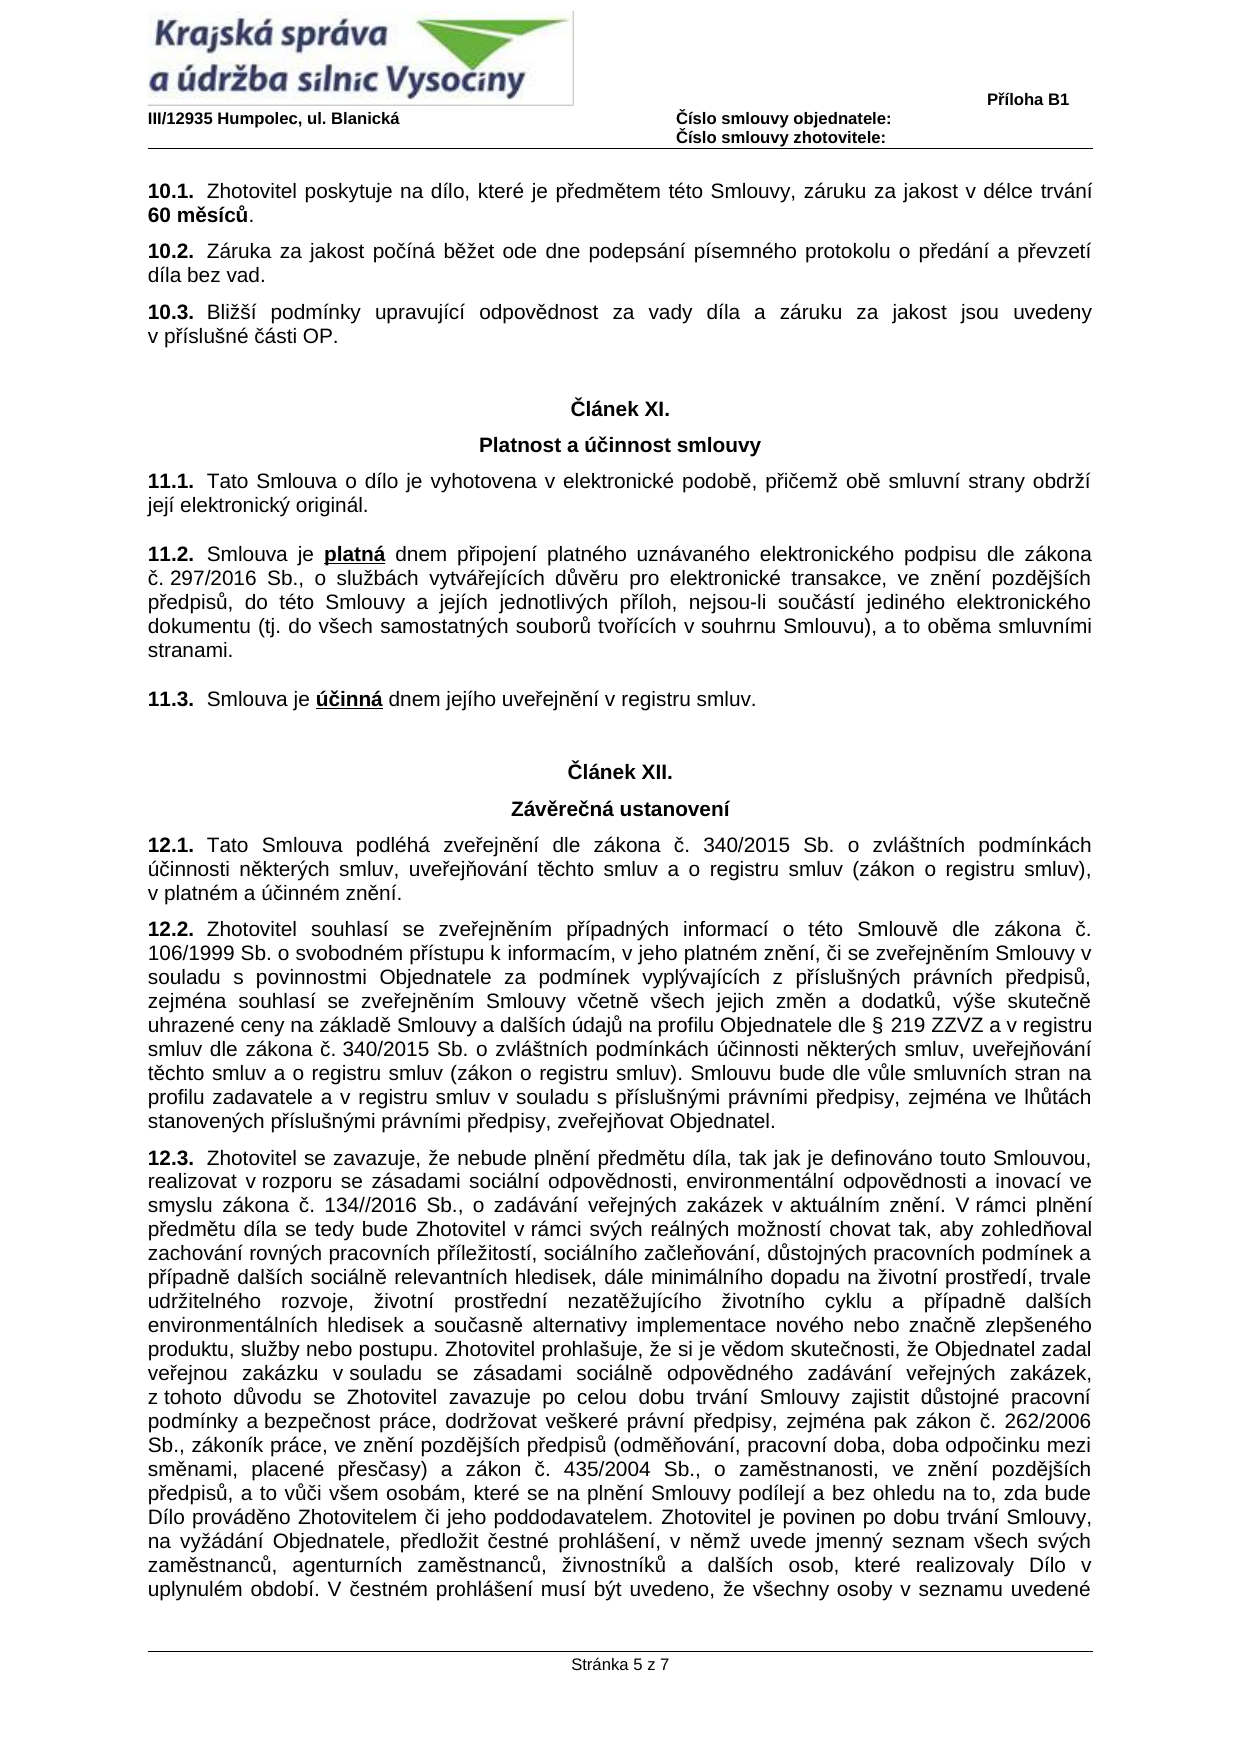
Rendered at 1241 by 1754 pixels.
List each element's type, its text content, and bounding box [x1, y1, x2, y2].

text Článek XII. [148, 760, 1093, 784]
list Tato Smlouva podléhá zveřejnění dle zákona č. 340/2015 Sb. o zvláštních podmínkách účinnosti některých smluv, uveřejňování těchto smluv a o registru smluv (zákon o registru smluv), v platném a účinném znění. [148, 833, 1093, 905]
text Článek XI. [148, 396, 1093, 420]
list Zhotovitel souhlasí se zveřejněním případných informací o této Smlouvě dle zákona č. 106/1999 Sb. o svobodném přístupu k informacím, v jeho platném znění, či se zveřejněním Smlouvy v souladu s povinnostmi Objednatele za podmínek vyplývajících z příslušných právních předpisů, zejména souhlasí se zveřejněním Smlouvy včetně všech jejich změn a dodatků, výše skutečně uhrazené ceny na základě Smlouvy a dalších údajů na profilu Objednatele dle § 219 ZZVZ a v registru smluv dle zákona č. 340/2015 Sb. o zvláštních podmínkách účinnosti některých smluv, uveřejňování těchto smluv a o registru smluv (zákon o registru smluv). Smlouvu bude dle vůle smluvních stran na profilu zadavatele a v registru smluv v souladu s příslušnými právními předpisy, zejména ve lhůtách stanovených příslušnými právními předpisy, zveřejňovat Objednatel. [148, 917, 1093, 1133]
subtitle Platnost a účinnost smlouvy [148, 433, 1093, 457]
list Smlouva je platná dnem připojení platného uznávaného elektronického podpisu dle zákona č. 297/2016 Sb., o službách vytvářejících důvěru pro elektronické transakce, ve znění pozdějších předpisů, do této Smlouvy a jejích jednotlivých příloh, nejsou-li součástí jediného elektronického dokumentu (tj. do všech samostatných souborů tvořících v souhrnu Smlouvu), a to oběma smluvními stranami. [148, 542, 1093, 662]
picture [147, 11, 574, 107]
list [148, 1145, 1093, 1601]
list Smlouva je účinná dnem jejího uveřejnění v registru smluv. [148, 687, 1093, 711]
list Záruka za jakost počíná běžet ode dne podepsání písemného protokolu o předání a převzetí díla bez vad. [148, 239, 1093, 287]
list Bližší podmínky upravující odpovědnost za vady díla a záruku za jakost jsou uvedeny v příslušné části OP. [148, 299, 1093, 347]
list Tato Smlouva o dílo je vyhotovena v elektronické podobě, přičemž obě smluvní strany obdrží její elektronický originál. [148, 469, 1093, 517]
list Zhotovitel poskytuje na dílo, které je předmětem této Smlouvy, záruku za jakost v délce trvání 60 měsíců. [148, 179, 1093, 227]
subtitle Závěrečná ustanovení [148, 796, 1093, 820]
